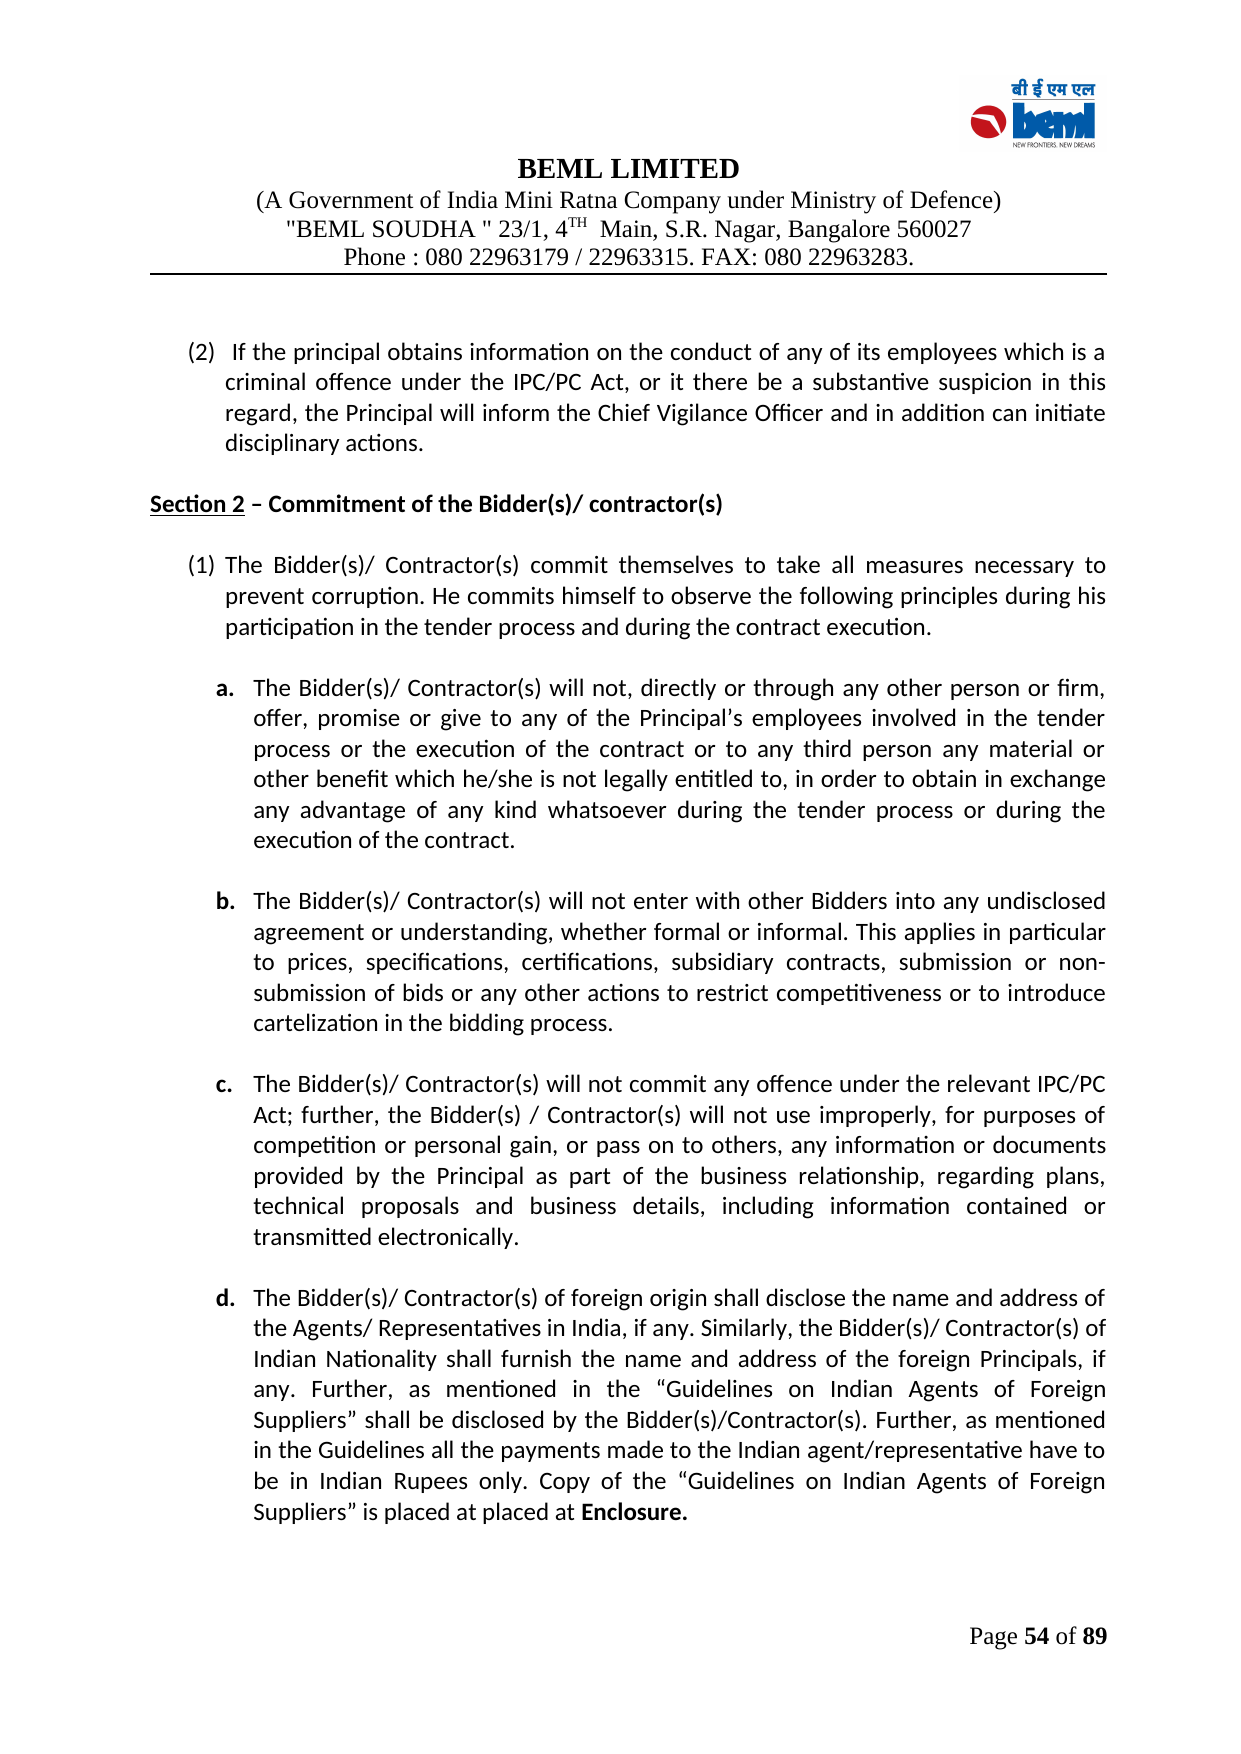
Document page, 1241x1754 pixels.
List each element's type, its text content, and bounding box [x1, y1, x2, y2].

list The Bidder(s)/ Contractor(s) will not enter with other Bidders into any undisclosed agreement or understanding, whether formal or informal. This applies in particular to prices, specifications, certifications, subsidiary contracts, submission or non-submission of bids or any other actions to restrict competitiveness or to introduce cartelization in the bidding process. [216, 885, 1107, 1038]
list The Bidder(s)/ Contractor(s) commit themselves to take all measures necessary to prevent corruption. He commits himself to observe the following principles during his participation in the tender process and during the contract execution. [187, 549, 1107, 641]
text Section 2 – Commitment of the Bidder(s)/ contractor(s) [150, 488, 1107, 519]
list If the principal obtains information on the conduct of any of its employees which is a criminal offence under the IPC/PC Act, or it there be a substantive suspicion in this regard, the Principal will inform the Chief Vigilance Officer and in addition can initiate disciplinary actions. [187, 336, 1107, 458]
list The Bidder(s)/ Contractor(s) will not commit any offence under the relevant IPC/PC Act; further, the Bidder(s) / Contractor(s) will not use improperly, for purposes of competition or personal gain, or pass on to others, any information or documents provided by the Principal as part of the business relationship, regarding plans, technical proposals and business details, including information contained or transmitted electronically. [216, 1068, 1107, 1252]
picture [958, 75, 1108, 152]
list The Bidder(s)/ Contractor(s) will not, directly or through any other person or firm, offer, promise or give to any of the Principal’s employees involved in the tender process or the execution of the contract or to any third person any material or other benefit which he/she is not legally entitled to, in order to obtain in exchange any advantage of any kind whatsoever during the tender process or during the execution of the contract. [216, 672, 1107, 855]
list The Bidder(s)/ Contractor(s) of foreign origin shall disclose the name and address of the Agents/ Representatives in India, if any. Similarly, the Bidder(s)/ Contractor(s) of Indian Nationality shall furnish the name and address of the foreign Principals, if any. Further, as mentioned in the “Guidelines on Indian Agents of Foreign Suppliers” shall be disclosed by the Bidder(s)/Contractor(s). Further, as mentioned in the Guidelines all the payments made to the Indian agent/representative have to be in Indian Rupees only. Copy of the “Guidelines on Indian Agents of Foreign Suppliers” is placed at placed at Enclosure. [216, 1282, 1107, 1526]
